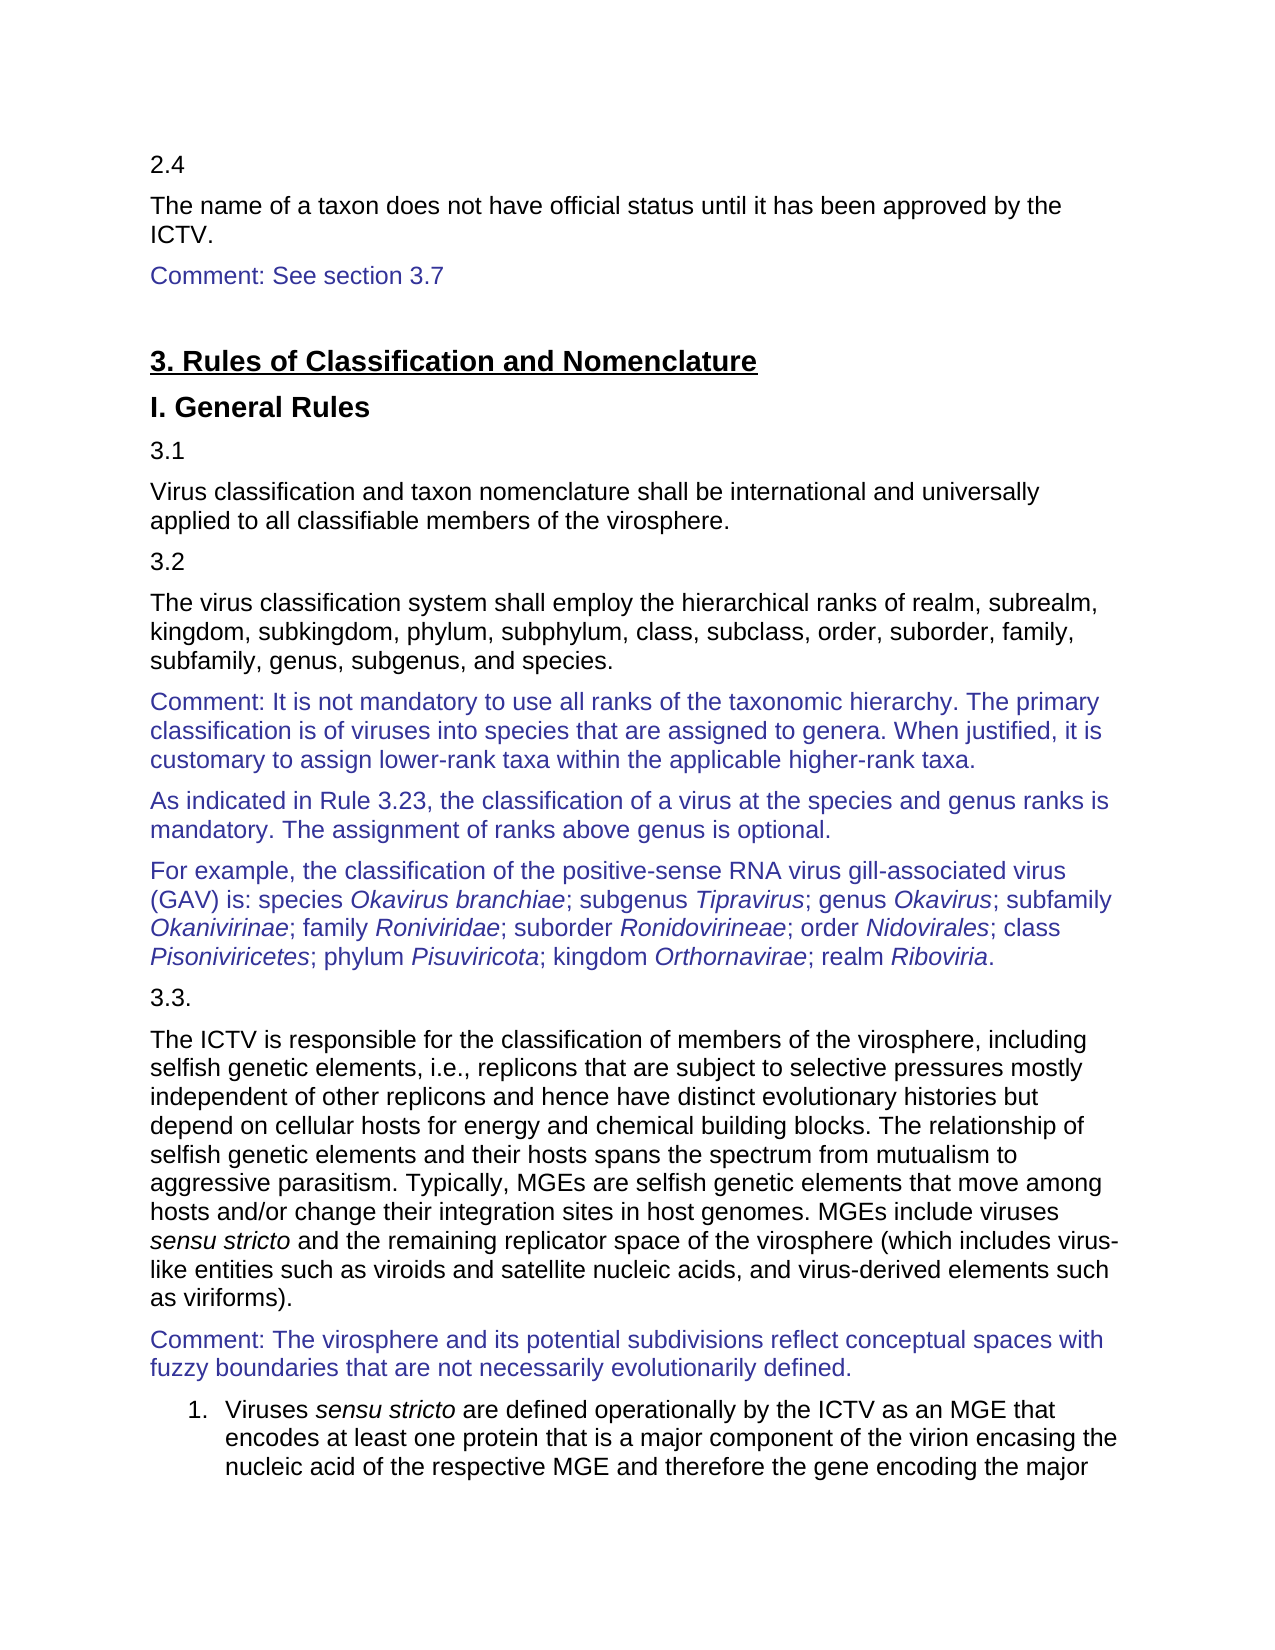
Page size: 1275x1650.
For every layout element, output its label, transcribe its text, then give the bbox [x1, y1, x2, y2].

text Comment: The virosphere and its potential subdivisions reflect conceptual spaces with fuzzy boundaries that are not necessarily evolutionarily defined. [150, 1324, 1125, 1382]
text For example, the classification of the positive-sense RNA virus gill-associated virus (GAV) is: species Okavirus branchiae; subgenus Tipravirus; genus Okavirus; subfamily Okanivirinae; family Roniviridae; suborder Ronidovirineae; order Nidovirales; class Pisoniviricetes; phylum Pisuviricota; kingdom Orthornavirae; realm Riboviria. [150, 856, 1125, 971]
text 3.2 [150, 547, 1125, 576]
text I. General Rules [150, 390, 1125, 423]
text 3.1 [150, 436, 1125, 464]
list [187, 1394, 1125, 1481]
text The ICTV is responsible for the classification of members of the virosphere, including selfish genetic elements, i.e., replicons that are subject to selective pressures mostly independent of other replicons and hence have distinct evolutionary histories but depend on cellular hosts for energy and chemical building blocks. The relationship of selfish genetic elements and their hosts spans the spectrum from mutualism to aggressive parasitism. Typically, MGEs are selfish genetic elements that move among hosts and/or change their integration sites in host genomes. MGEs include viruses sensu stricto and the remaining replicator space of the virosphere (which includes virus-like entities such as viroids and satellite nucleic acids, and virus-derived elements such as viriforms). [150, 1024, 1125, 1312]
text 3.3. [150, 983, 1125, 1012]
text 2.4 [150, 150, 1125, 179]
text The name of a taxon does not have official status until it has been approved by the ICTV. [150, 191, 1125, 249]
text Comment: See section 3.7 [150, 261, 1125, 290]
text Virus classification and taxon nomenclature shall be international and universally applied to all classifiable members of the virosphere. [150, 477, 1125, 534]
text Comment: It is not mandatory to use all ranks of the taxonomic hierarchy. The primary classification is of viruses into species that are assigned to genera. When justified, it is customary to assign lower-rank taxa within the applicable higher-rank taxa. [150, 687, 1125, 773]
text 3. Rules of Classification and Nomenclature [150, 344, 1125, 377]
text The virus classification system shall employ the hierarchical ranks of realm, subrealm, kingdom, subkingdom, phylum, subphylum, class, subclass, order, suborder, family, subfamily, genus, subgenus, and species. [150, 588, 1125, 674]
text As indicated in Rule 3.23, the classification of a virus at the species and genus ranks is mandatory. The assignment of ranks above genus is optional. [150, 786, 1125, 843]
